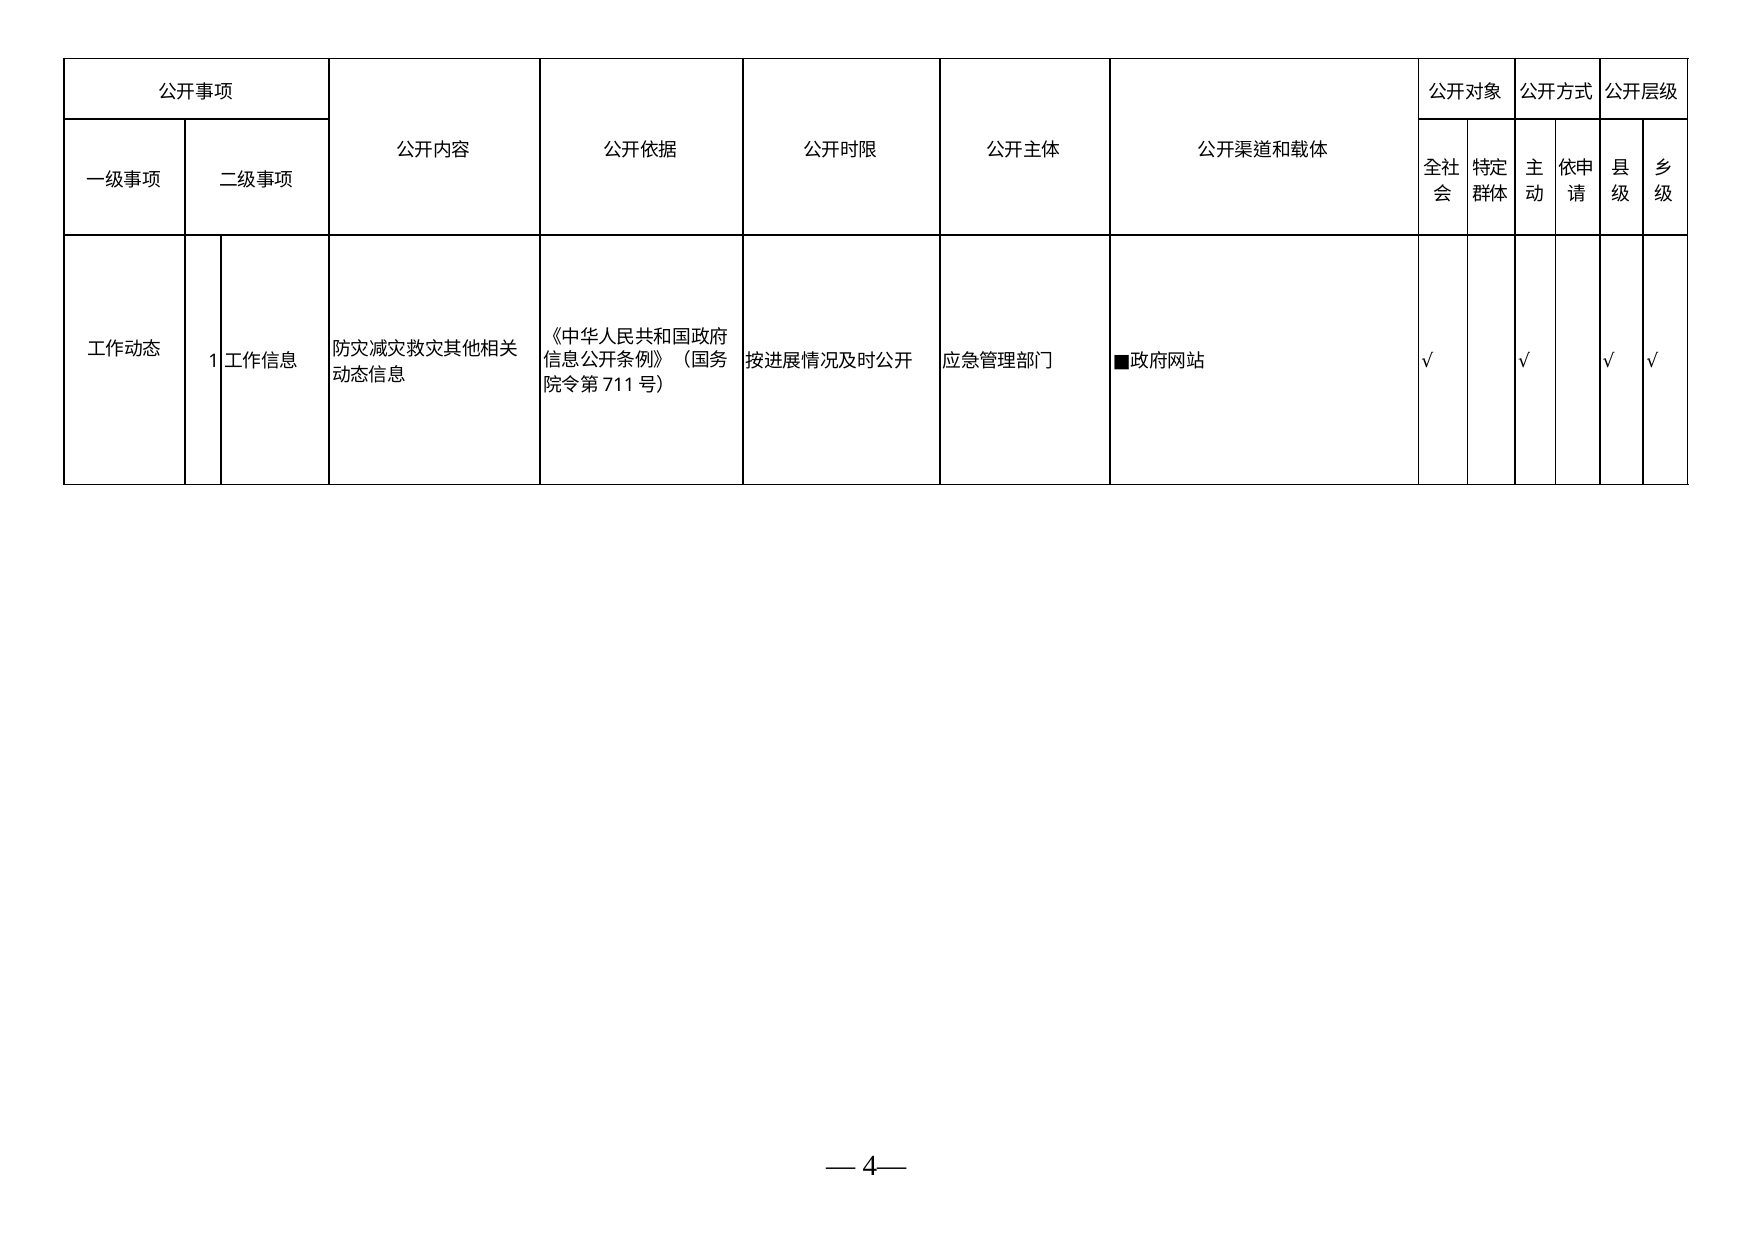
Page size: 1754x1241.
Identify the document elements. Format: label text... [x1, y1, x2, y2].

table_header 公开依据 [541, 59, 742, 234]
table_cell 县 级 [1601, 120, 1642, 234]
table_header 公开方式 [1516, 59, 1599, 118]
table_cell 全社 会 [1419, 120, 1467, 234]
table_header 公开内容 [330, 59, 539, 234]
table_cell 二级事项 [186, 120, 328, 234]
table_cell ■政府网站 [1111, 236, 1418, 484]
table_cell 工作信息 [222, 236, 328, 484]
table_cell 依申 请 [1556, 120, 1599, 234]
table_cell √ [1419, 236, 1467, 484]
table_header 公开主体 [941, 59, 1109, 234]
table_cell [1556, 236, 1599, 484]
table_cell 乡 级 [1644, 120, 1687, 234]
table_cell √ [1644, 236, 1687, 484]
table_cell 按进展情况及时公开 [744, 236, 939, 484]
table_cell 《中华人民共和国政府信息公开条例》（国务院令第711号） [541, 236, 742, 484]
table_cell 一级事项 [65, 120, 184, 234]
table_cell 特定 群体 [1468, 120, 1514, 234]
table_cell 1 [186, 236, 220, 484]
table_cell √ [1516, 236, 1555, 484]
table_cell √ [1601, 236, 1642, 484]
table_header 公开对象 [1419, 59, 1514, 118]
table_cell 应急管理部门 [941, 236, 1109, 484]
table_header 公开渠道和载体 [1111, 59, 1418, 234]
table_cell 主 动 [1516, 120, 1555, 234]
table_header 公开事项 [65, 59, 328, 118]
table_cell 工作动态 [65, 236, 184, 484]
table_header 公开时限 [744, 59, 939, 234]
table_cell [1468, 236, 1514, 484]
text — 4— [826, 1148, 1754, 1181]
table_cell 防灾减灾救灾其他相关 动态信息 [330, 236, 539, 484]
table_header 公开层级 [1601, 59, 1687, 118]
